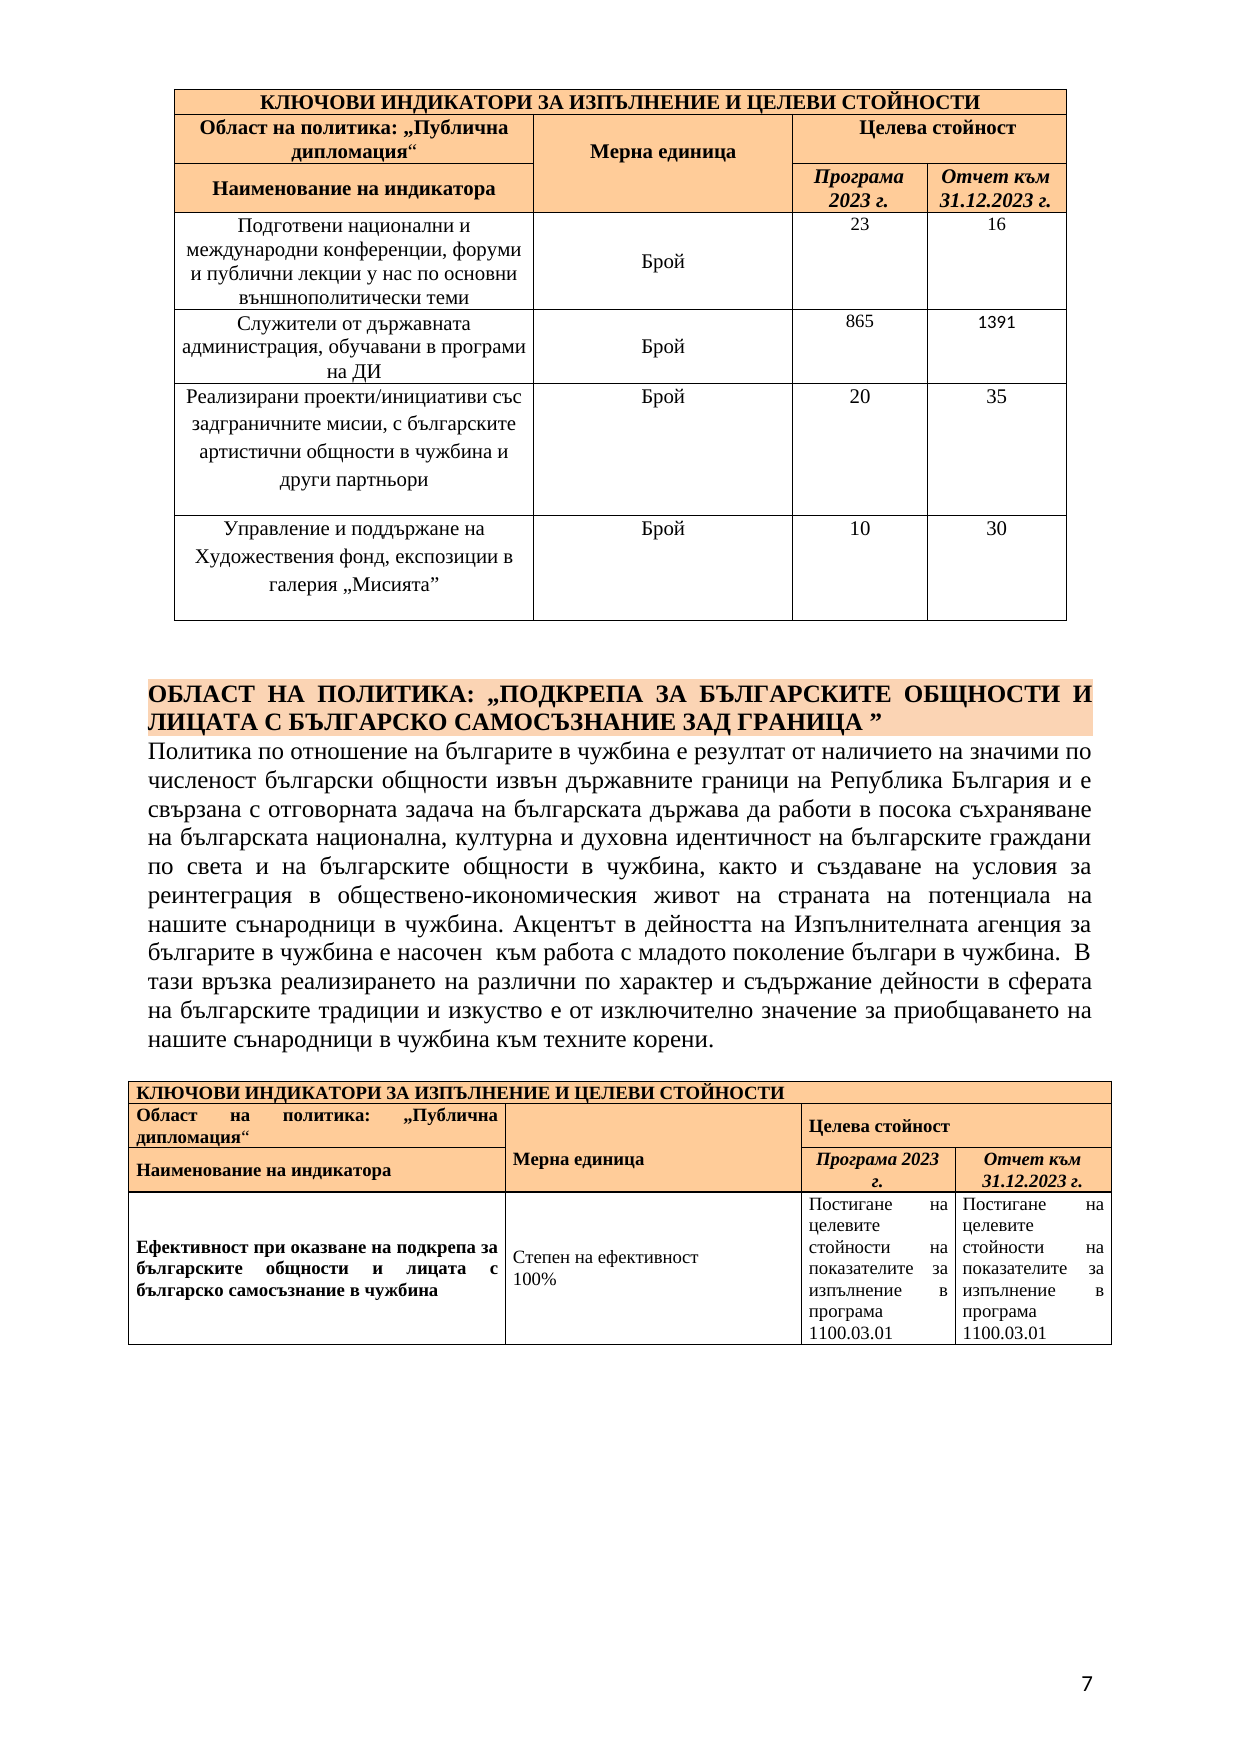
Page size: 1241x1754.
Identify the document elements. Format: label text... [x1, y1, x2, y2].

text Област на политика: „ПОДКРЕПА ЗА БЪЛГАРСКИТЕ ОБЩНОСТИ И ЛИЦАТА С БЪЛГАРСКО САМОСЪЗНАНИЕ ЗАД ГРАНИЦА ” [148, 707, 1093, 736]
table_cell Програма 2023 г. [793, 164, 927, 212]
table_cell 865 [793, 310, 927, 383]
table_cell Област на политика: „Публична дипломация“ [175, 115, 533, 163]
table_cell Брой [534, 516, 792, 620]
table_cell Постигане на целевите стойности на показателите за изпълнение в програма 1100.03.01 [802, 1193, 955, 1343]
table_cell Реализирани проекти/инициативи със задграничните мисии, с българските артистични общности в чужбина и други партньори [175, 384, 533, 515]
table_cell 10 [793, 516, 927, 620]
table_cell Отчет към 31.12.2023 г. [956, 1148, 1111, 1191]
table_cell Брой [534, 213, 792, 309]
table_cell Брой [534, 384, 792, 515]
table_cell Управление и поддържане на Художествения фонд, експозиции в галерия „Мисията” [175, 516, 533, 620]
table_cell 23 [793, 213, 927, 309]
table_cell Мерна единица [534, 115, 792, 212]
table_cell Целева стойност [802, 1104, 1111, 1147]
table_header КЛЮЧОВИ ИНДИКАТОРИ ЗА ИЗПЪЛНЕНИЕ И ЦЕЛЕВИ СТОЙНОСТИ [175, 90, 1066, 114]
table_cell Служители от държавната администрация, обучавани в програми на ДИ [175, 310, 533, 383]
table_cell Мерна единица [506, 1104, 801, 1191]
table_cell Целева стойност [793, 115, 1066, 163]
table_cell Постигане на целевите стойности на показателите за изпълнение в програма 1100.03.01 [956, 1193, 1111, 1343]
table_cell Степен на ефективност 100% [506, 1193, 801, 1343]
table_cell Ефективност при оказване на подкрепа за българските общности и лицата с българско самосъзнание в чужбина [129, 1193, 505, 1343]
table_cell 1391 [928, 310, 1066, 383]
table_cell Програма 2023 г. [802, 1148, 955, 1191]
table_cell Наименование на индикатора [129, 1148, 505, 1191]
table_cell 35 [928, 384, 1066, 515]
table_cell 30 [928, 516, 1066, 620]
text Политика по отношение на българите в чужбина е резултат от наличието на значими по численост български общности извън държавните граници на Република България и е свързана с отговорната задача на българската държава да работи в посока съхраняване на българската национална, културна и духовна идентичност на българските граждани по света и на българските общности в чужбина, както и създаване на условия за реинтеграция в обществено-икономическия живот на страната на потенциала на нашите сънародници в чужбина. Акцентът в дейността на Изпълнителната агенция за българите в чужбина е насочен към работа с младото поколение българи в чужбина. В тази връзка реализирането на различни по характер и съдържание дейности в сферата на българските традиции и изкуство е от изключително значение за приобщаването на нашите сънародници в чужбина към техните корени. [148, 736, 1093, 1052]
table_cell Наименование на индикатора [175, 164, 533, 212]
table_header КЛЮЧОВИ ИНДИКАТОРИ ЗА ИЗПЪЛНЕНИЕ И ЦЕЛЕВИ СТОЙНОСТИ [129, 1082, 1111, 1103]
table_cell 16 [928, 213, 1066, 309]
table_cell Отчет към 31.12.2023 г. [928, 164, 1066, 212]
table_cell Брой [534, 310, 792, 383]
table_cell Подготвени национални и международни конференции, форуми и публични лекции у нас по основни външнополитически теми [175, 213, 533, 309]
table_cell Област на политика: „Публична дипломация“ [129, 1104, 505, 1147]
table_cell 20 [793, 384, 927, 515]
